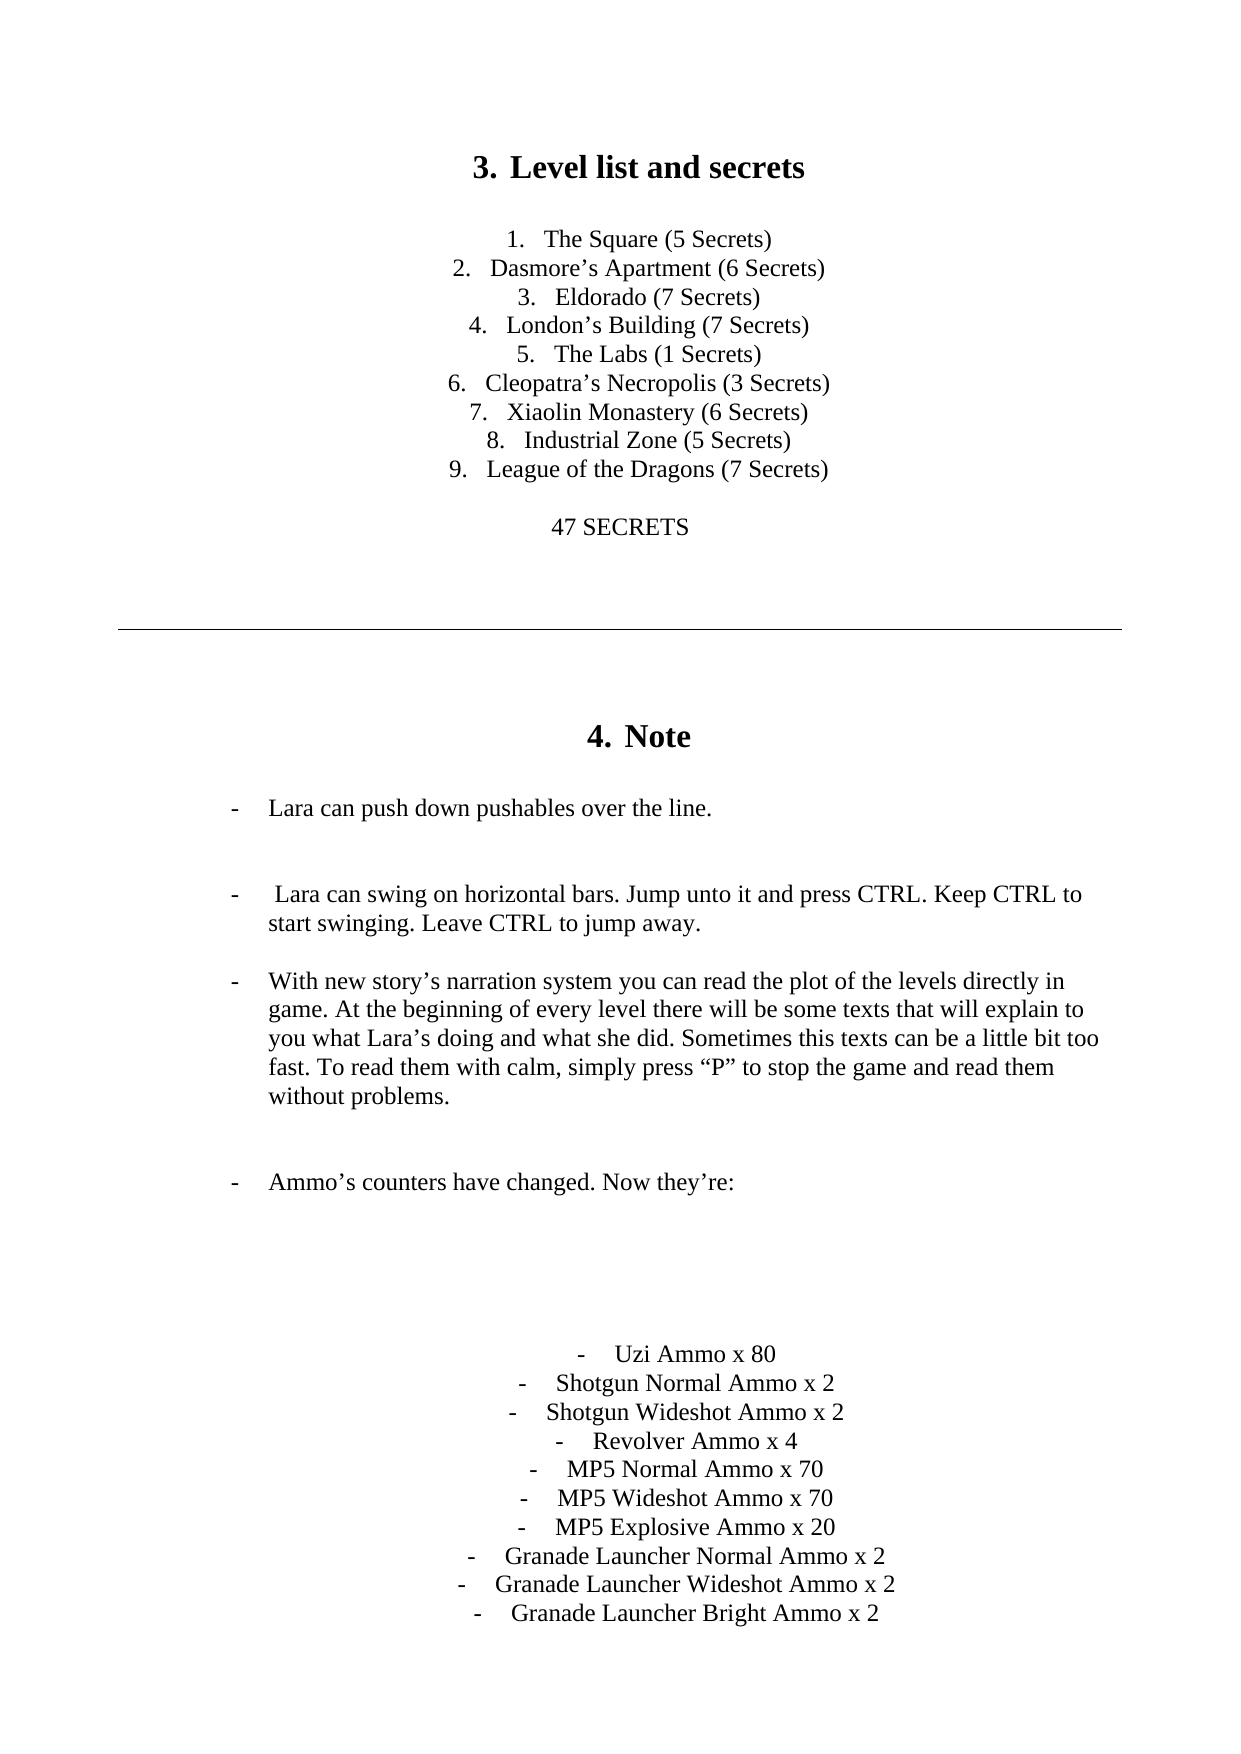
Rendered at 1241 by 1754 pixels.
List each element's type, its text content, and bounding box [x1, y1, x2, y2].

list Shotgun Wideshot Ammo x 2 [231, 1397, 1122, 1426]
list Note [156, 717, 1122, 755]
list MP5 Explosive Ammo x 20 [231, 1512, 1122, 1541]
list Uzi Ammo x 80 [231, 1339, 1122, 1368]
list Cleopatra’s Necropolis (3 Secrets) [156, 368, 1122, 397]
text 47 SECRETS [118, 512, 1122, 541]
list Granade Launcher Wideshot Ammo x 2 [231, 1569, 1122, 1598]
list Xiaolin Monastery (6 Secrets) [156, 397, 1122, 426]
list Level list and secrets [156, 148, 1122, 186]
list Granade Launcher Bright Ammo x 2 [231, 1598, 1122, 1627]
list London’s Building (7 Secrets) [156, 311, 1122, 339]
list Lara can swing on horizontal bars. Jump unto it and press CTRL. Keep CTRL to start swinging. Leave CTRL to jump away. [231, 879, 1122, 937]
list Ammo’s counters have changed. Now they’re: [231, 1167, 1122, 1196]
list The Square (5 Secrets) [156, 224, 1122, 253]
list League of the Dragons (7 Secrets) [156, 454, 1122, 483]
list MP5 Wideshot Ammo x 70 [231, 1483, 1122, 1512]
list Granade Launcher Normal Ammo x 2 [231, 1541, 1122, 1569]
list Dasmore’s Apartment (6 Secrets) [156, 253, 1122, 282]
list Lara can push down pushables over the line. [231, 793, 1122, 822]
list MP5 Normal Ammo x 70 [231, 1454, 1122, 1483]
list The Labs (1 Secrets) [156, 339, 1122, 368]
list Revolver Ammo x 4 [231, 1426, 1122, 1454]
list Eldorado (7 Secrets) [156, 282, 1122, 311]
list Industrial Zone (5 Secrets) [156, 426, 1122, 454]
list With new story’s narration system you can read the plot of the levels directly in game. At the beginning of every level there will be some texts that will explain to you what Lara’s doing and what she did. Sometimes this texts can be a little bit too fast. To read them with calm, simply press “P” to stop the game and read them without problems. [231, 966, 1122, 1109]
list Shotgun Normal Ammo x 2 [231, 1368, 1122, 1397]
